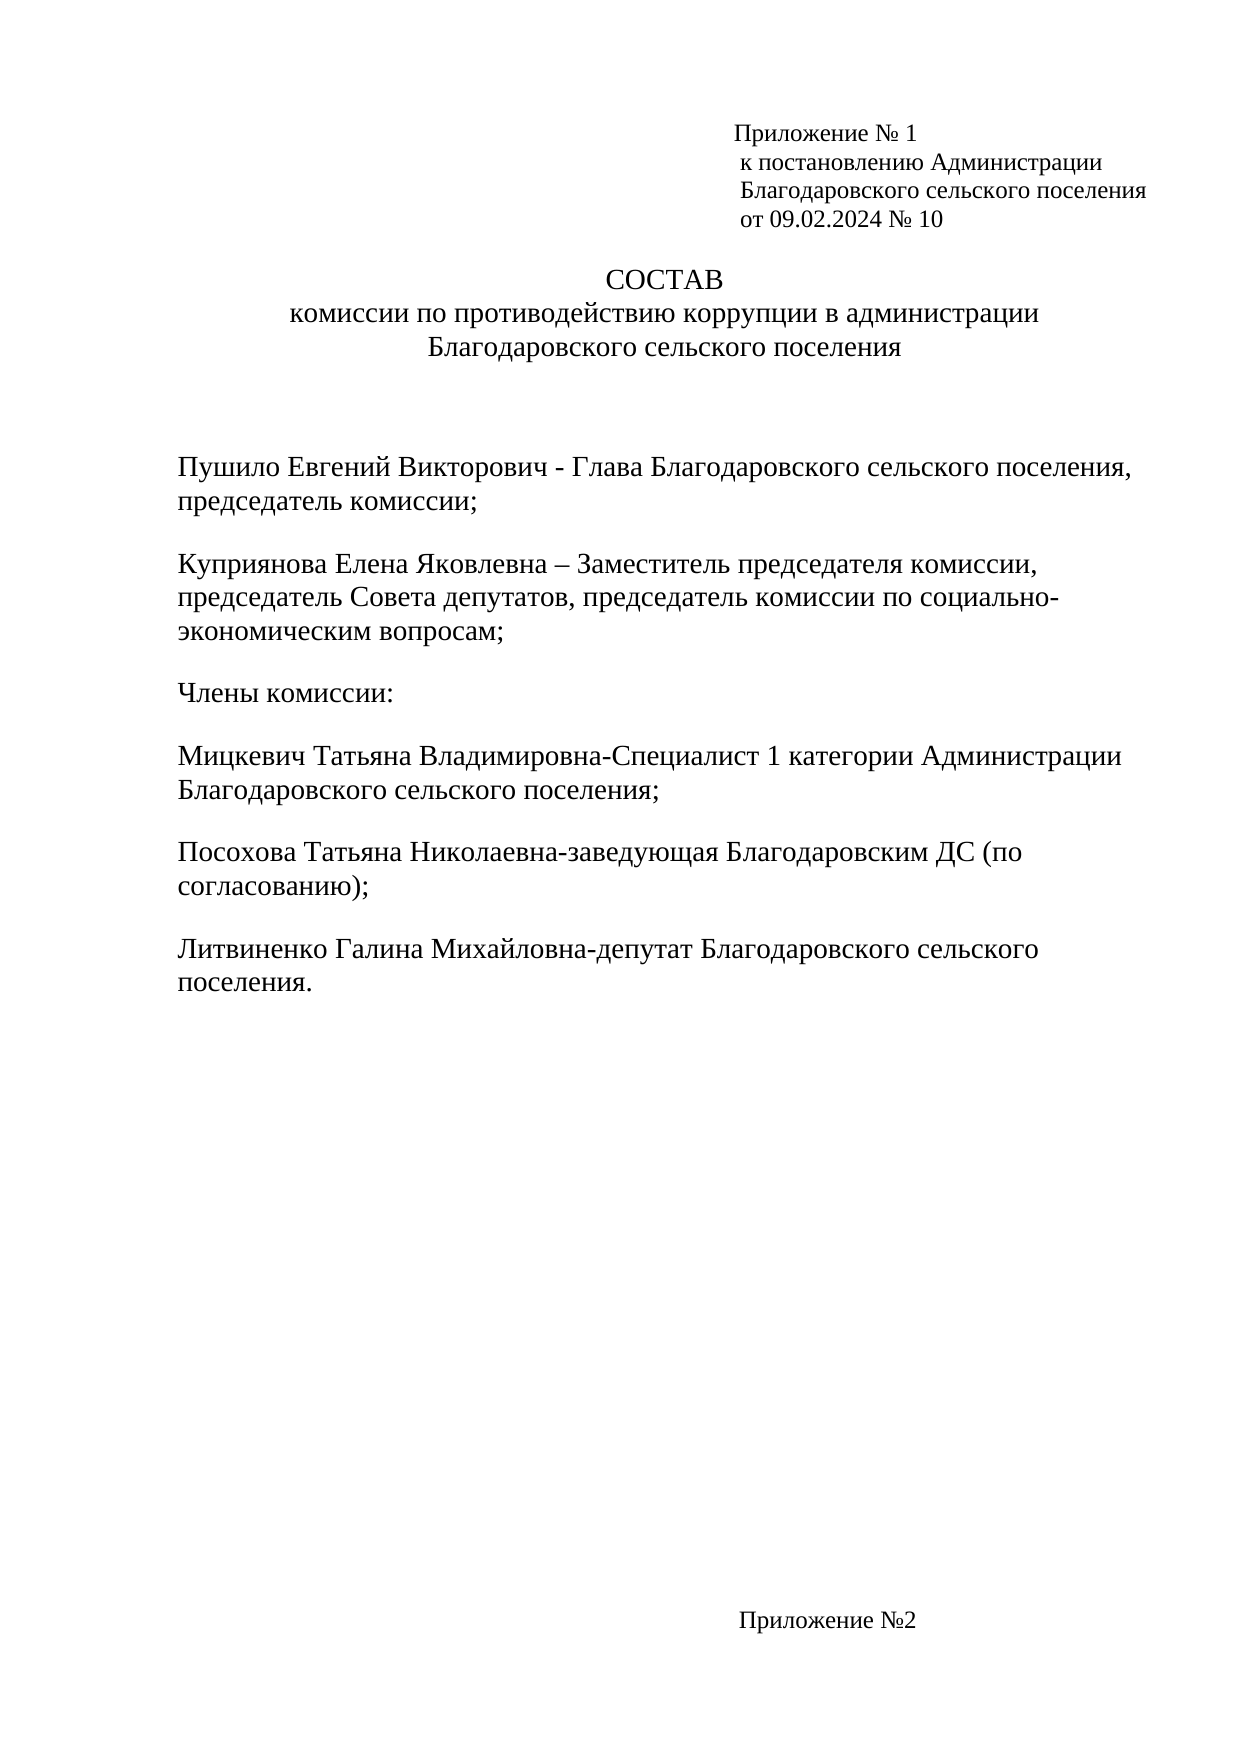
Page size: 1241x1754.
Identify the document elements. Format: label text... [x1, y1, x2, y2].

text Благодаровского сельского поселения [177, 176, 1152, 204]
text от 09.02.2024 № 10 [177, 204, 1152, 233]
text Члены комиссии: [177, 676, 1152, 709]
text Куприянова Елена Яковлевна – Заместитель председателя комиссии, председатель Совета депутатов, председатель комиссии по социально-экономическим вопросам; [177, 546, 1152, 646]
text комиссии по противодействию коррупции в администрации [177, 295, 1152, 329]
text СОСТАВ [177, 262, 1152, 295]
text Приложение № 1 [177, 118, 1152, 147]
text Благодаровского сельского поселения [177, 329, 1152, 362]
text Приложение №2 [177, 1605, 1152, 1634]
text Литвиненко Галина Михайловна-депутат Благодаровского сельского поселения. [177, 931, 1152, 998]
text к постановлению Администрации [177, 147, 1152, 176]
text Мицкевич Татьяна Владимировна-Специалист 1 категории Администрации Благодаровского сельского поселения; [177, 738, 1152, 805]
text Пушило Евгений Викторович - Глава Благодаровского сельского поселения, председатель комиссии; [177, 449, 1152, 517]
text Посохова Татьяна Николаевна-заведующая Благодаровским ДС (по согласованию); [177, 834, 1152, 902]
